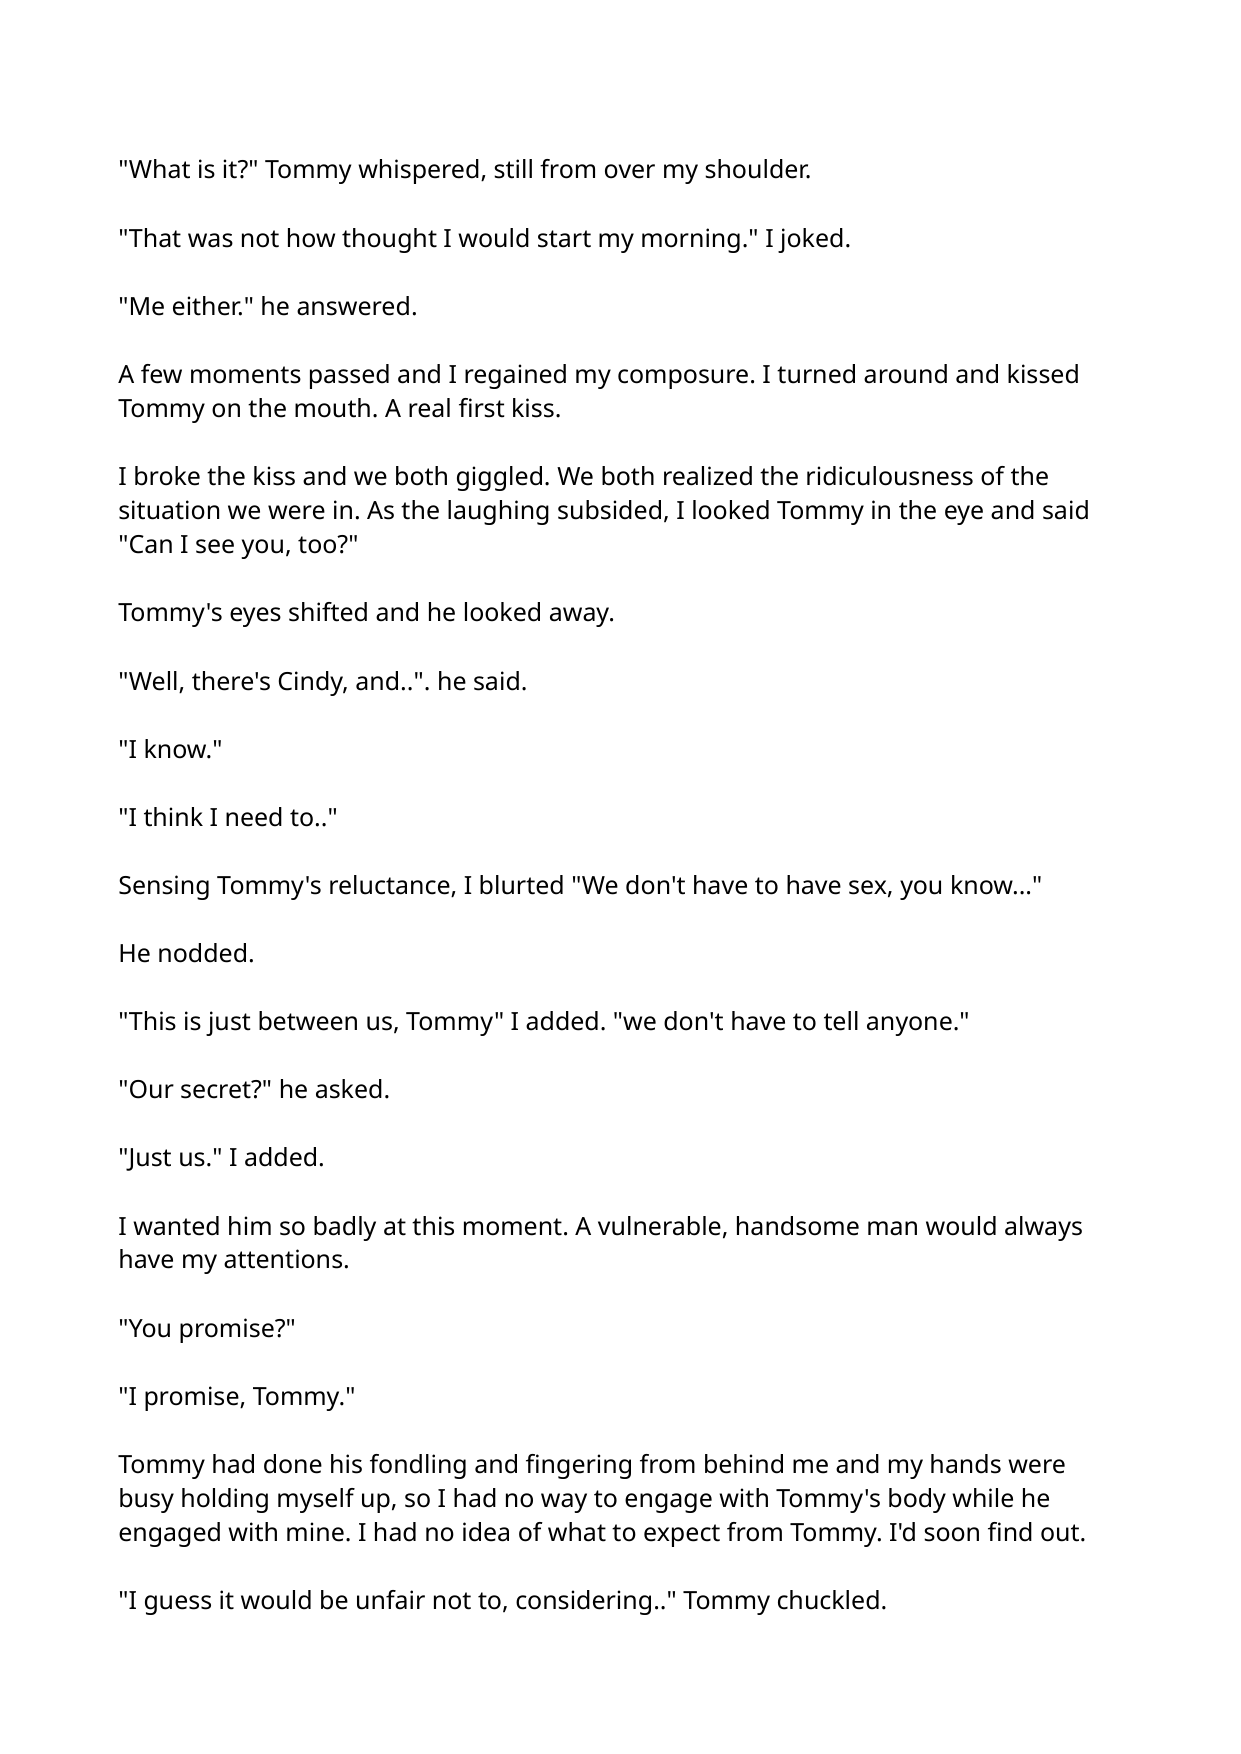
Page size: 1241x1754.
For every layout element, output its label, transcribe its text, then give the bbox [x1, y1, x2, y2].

text Tommy had done his fondling and fingering from behind me and my hands were busy holding myself up, so I had no way to engage with Tommy's body while he engaged with mine. I had no idea of what to expect from Tommy. I'd soon find out. [118, 1447, 1122, 1549]
text He nodded. [118, 936, 1122, 970]
text "I think I need to.." [118, 799, 1122, 833]
text "What is it?" Tommy whispered, still from over my shoulder. [118, 152, 1122, 186]
text "I promise, Tommy." [118, 1378, 1122, 1412]
text "That was not how thought I would start my morning." I joked. [118, 220, 1122, 254]
text Tommy's eyes shifted and he looked away. [118, 595, 1122, 629]
text I wanted him so badly at this moment. A vulnerable, handsome man would always have my attentions. [118, 1208, 1122, 1276]
text "You promise?" [118, 1310, 1122, 1344]
text "Well, there's Cindy, and..". he said. [118, 663, 1122, 697]
text Sensing Tommy's reluctance, I blurted "We don't have to have sex, you know..." [118, 867, 1122, 902]
text A few moments passed and I regained my composure. I turned around and kissed Tommy on the mouth. A real first kiss. [118, 357, 1122, 425]
text I broke the kiss and we both giggled. We both realized the ridiculousness of the situation we were in. As the laughing subsided, I looked Tommy in the eye and said "Can I see you, too?" [118, 459, 1122, 561]
text "Just us." I added. [118, 1140, 1122, 1174]
text "Me either." he answered. [118, 288, 1122, 322]
text "This is just between us, Tommy" I added. "we don't have to tell anyone." [118, 1004, 1122, 1038]
text "Our secret?" he asked. [118, 1072, 1122, 1106]
text "I know." [118, 731, 1122, 765]
text "I guess it would be unfair not to, considering.." Tommy chuckled. [118, 1583, 1122, 1617]
